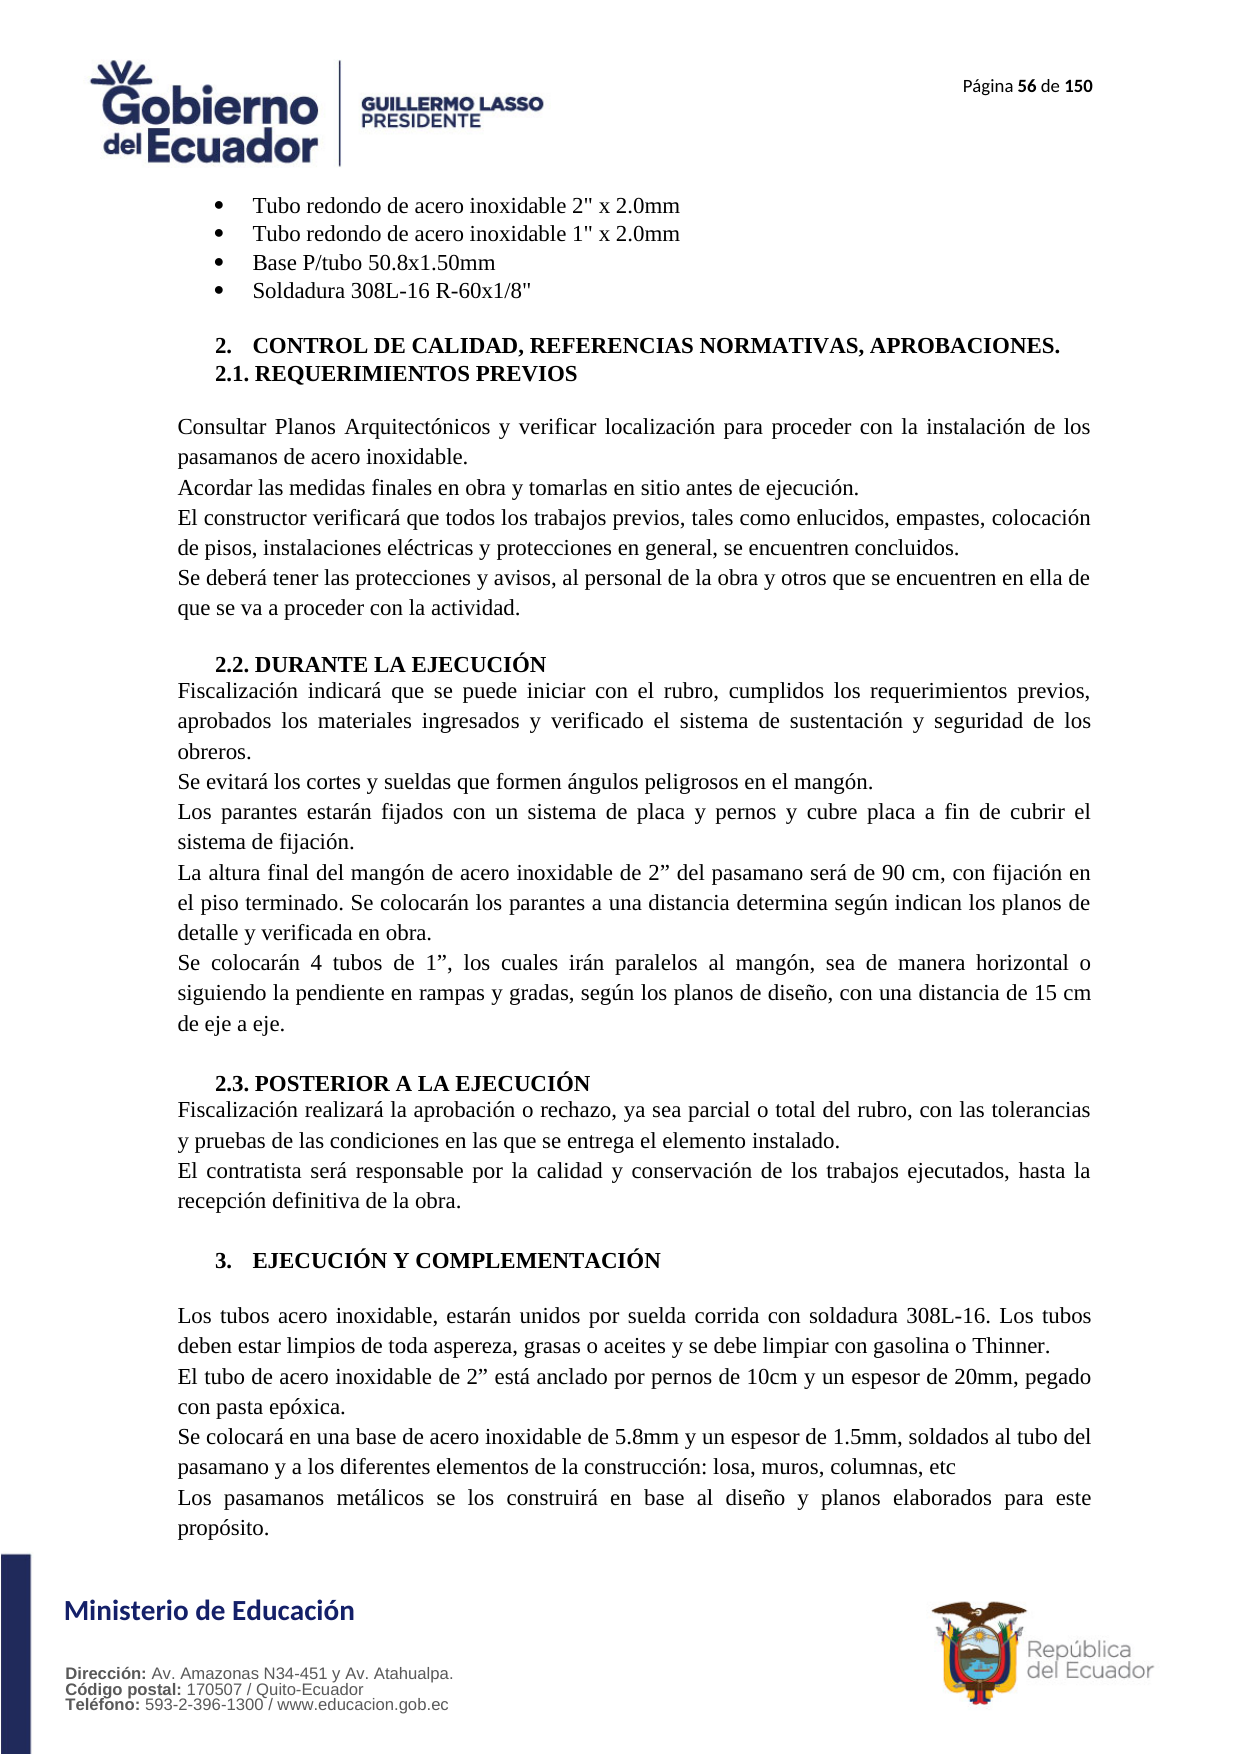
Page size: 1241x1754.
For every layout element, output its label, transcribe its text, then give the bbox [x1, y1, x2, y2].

text La altura final del mangón de acero inoxidable de 2” del pasamano será de 90 cm, con fijación en el piso terminado. Se colocarán los parantes a una distancia determina según indican los planos de detalle y verificada en obra. [177, 859, 1092, 945]
text Fiscalización indicará que se puede iniciar con el rubro, cumplidos los requerimientos previos, aprobados los materiales ingresados y verificado el sistema de sustentación y seguridad de los obreros. [177, 677, 1092, 764]
text Se deberá tener las protecciones y avisos, al personal de la obra y otros que se encuentren en ella de que se va a proceder con la actividad. [177, 564, 1092, 621]
list EJECUCIÓN Y COMPLEMENTACIÓN [215, 1247, 1092, 1274]
text Los pasamanos metálicos se los construirá en base al diseño y planos elaborados para este propósito. [177, 1483, 1092, 1540]
text Fiscalización realizará la aprobación o rechazo, ya sea parcial o total del rubro, con las tolerancias y pruebas de las condiciones en las que se entrega el elemento instalado. [177, 1096, 1092, 1153]
list Soldadura 308L-16 R-60x1/8" [215, 277, 1092, 304]
text El constructor verificará que todos los trabajos previos, tales como enlucidos, empastes, colocación de pisos, instalaciones eléctricas y protecciones en general, se encuentren concluidos. [177, 504, 1092, 560]
text Acordar las medidas finales en obra y tomarlas en sitio antes de ejecución. [177, 474, 1092, 500]
list Tubo redondo de acero inoxidable 2" x 2.0mm [215, 192, 1092, 218]
picture [1, 1, 1241, 1754]
list 2.1. REQUERIMIENTOS PREVIOS [215, 361, 1092, 387]
list CONTROL DE CALIDAD, REFERENCIAS NORMATIVAS, APROBACIONES. [215, 332, 1092, 358]
text Consultar Planos Arquitectónicos y verificar localización para proceder con la instalación de los pasamanos de acero inoxidable. [177, 413, 1092, 470]
text Los tubos acero inoxidable, estarán unidos por suelda corrida con soldadura 308L-16. Los tubos deben estar limpios de toda aspereza, grasas o aceites y se debe limpiar con gasolina o Thinner. [177, 1302, 1092, 1359]
text El tubo de acero inoxidable de 2” está anclado por pernos de 10cm y un espesor de 20mm, pegado con pasta epóxica. [177, 1363, 1092, 1419]
text El contratista será responsable por la calidad y conservación de los trabajos ejecutados, hasta la recepción definitiva de la obra. [177, 1157, 1092, 1213]
text Se evitará los cortes y sueldas que formen ángulos peligrosos en el mangón. [177, 768, 1092, 794]
list Base P/tubo 50.8x1.50mm [215, 249, 1092, 275]
text Se colocarán 4 tubos de 1”, los cuales irán paralelos al mangón, sea de manera horizontal o siguiendo la pendiente en rampas y gradas, según los planos de diseño, con una distancia de 15 cm de eje a eje. [177, 949, 1092, 1036]
text Se colocará en una base de acero inoxidable de 5.8mm y un espesor de 1.5mm, soldados al tubo del pasamano y a los diferentes elementos de la construcción: losa, muros, columnas, etc [177, 1423, 1092, 1480]
list Tubo redondo de acero inoxidable 1" x 2.0mm [215, 220, 1092, 247]
list 2.2. DURANTE LA EJECUCIÓN [215, 651, 1092, 677]
text Los parantes estarán fijados con un sistema de placa y pernos y cubre placa a fin de cubrir el sistema de fijación. [177, 798, 1092, 855]
list 2.3. POSTERIOR A LA EJECUCIÓN [215, 1070, 1092, 1096]
